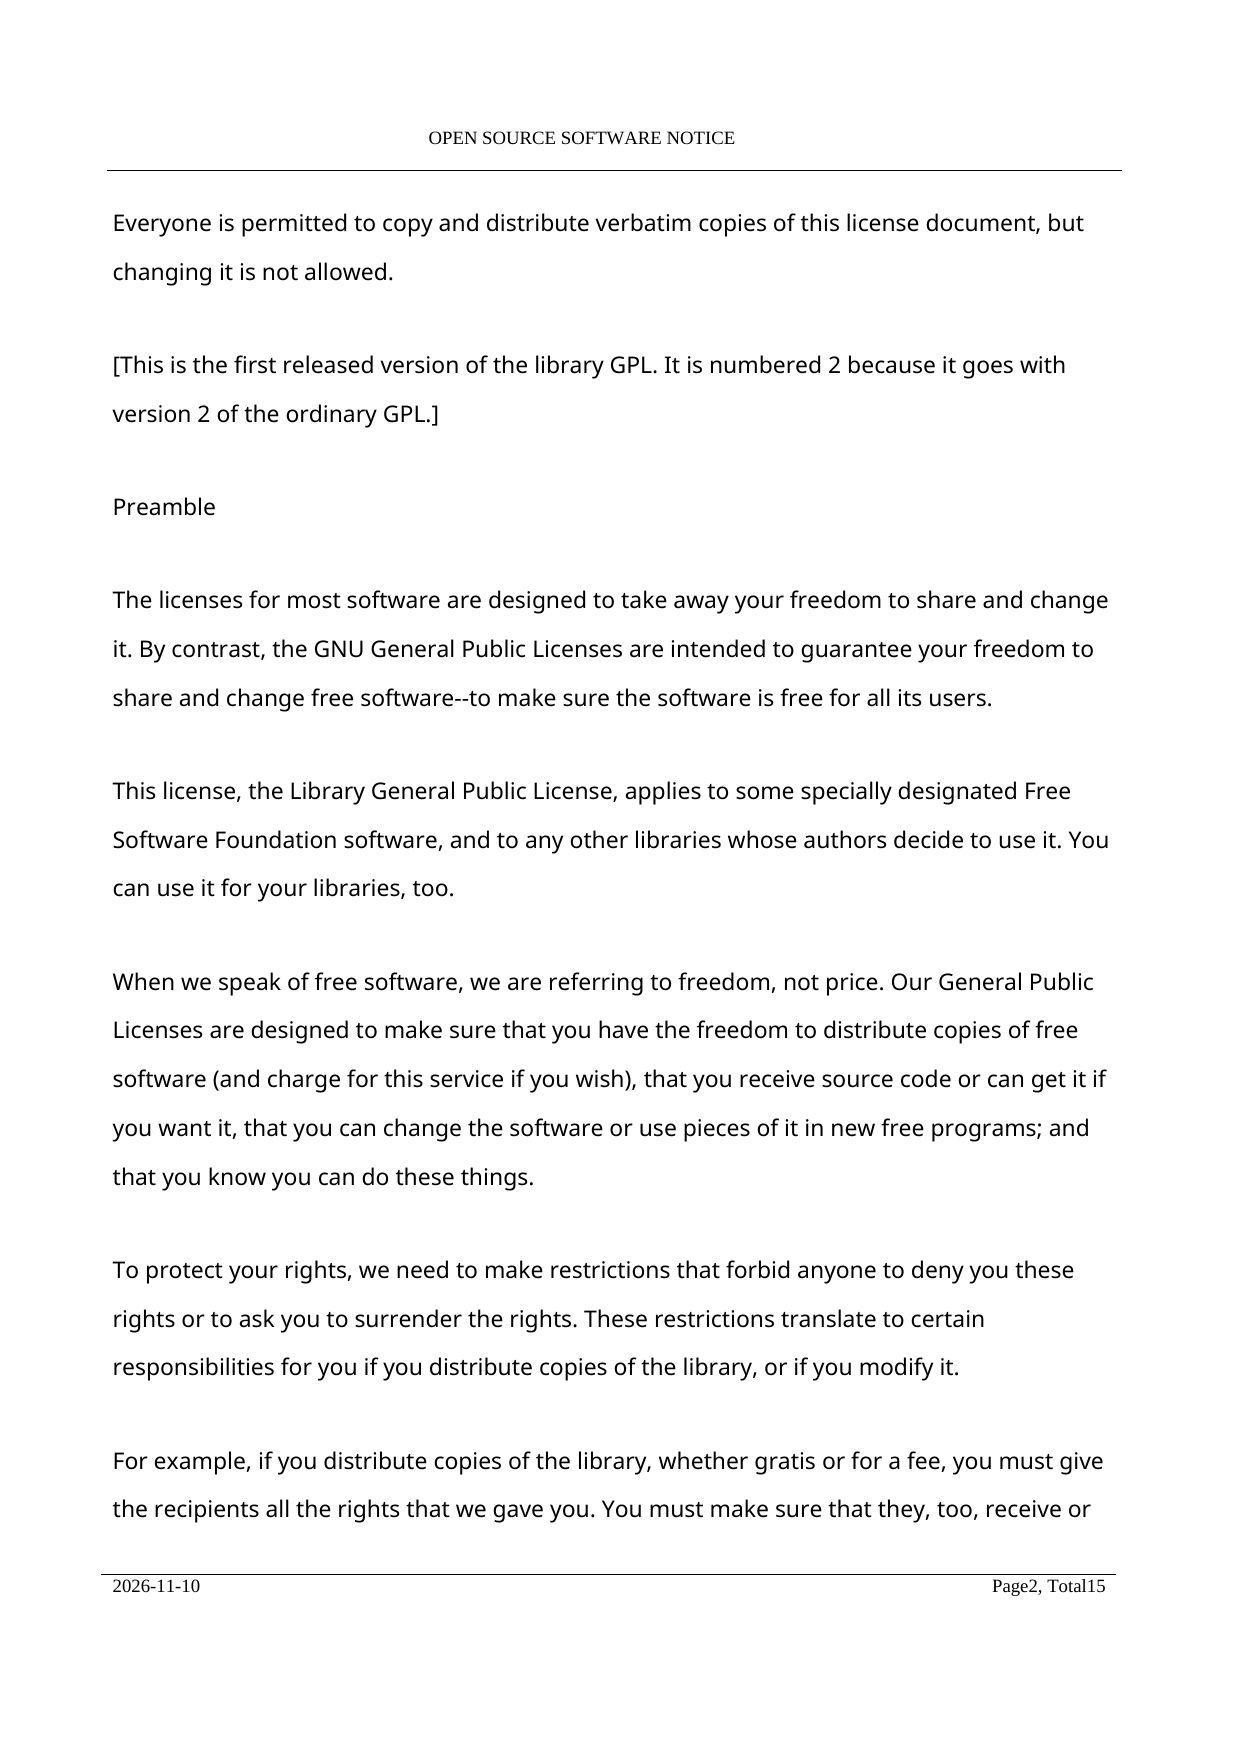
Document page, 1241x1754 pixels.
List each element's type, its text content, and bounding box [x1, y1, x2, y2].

text The licenses for most software are designed to take away your freedom to share and change it. By contrast, the GNU General Public Licenses are intended to guarantee your freedom to share and change free software--to make sure the software is free for all its users. [112, 583, 1128, 713]
text To protect your rights, we need to make restrictions that forbid anyone to deny you these rights or to ask you to surrender the rights. These restrictions translate to certain responsibilities for you if you distribute copies of the library, or if you modify it. [112, 1253, 1128, 1383]
text When we speak of free software, we are referring to freedom, not price. Our General Public Licenses are designed to make sure that you have the freedom to distribute copies of free software (and charge for this service if you wish), that you receive source code or can get it if you want it, that you can change the software or use pieces of it in new free programs; and that you know you can do these things. [112, 965, 1128, 1192]
text [This is the first released version of the library GPL. It is numbered 2 because it goes with version 2 of the ordinary GPL.] [112, 348, 1128, 429]
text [112, 1444, 1128, 1525]
text Preamble [112, 490, 1128, 523]
text This license, the Library General Public License, applies to some specially designated Free Software Foundation software, and to any other libraries whose authors decide to use it. You can use it for your libraries, too. [112, 774, 1128, 904]
text Everyone is permitted to copy and distribute verbatim copies of this license document, but changing it is not allowed. [112, 206, 1128, 288]
